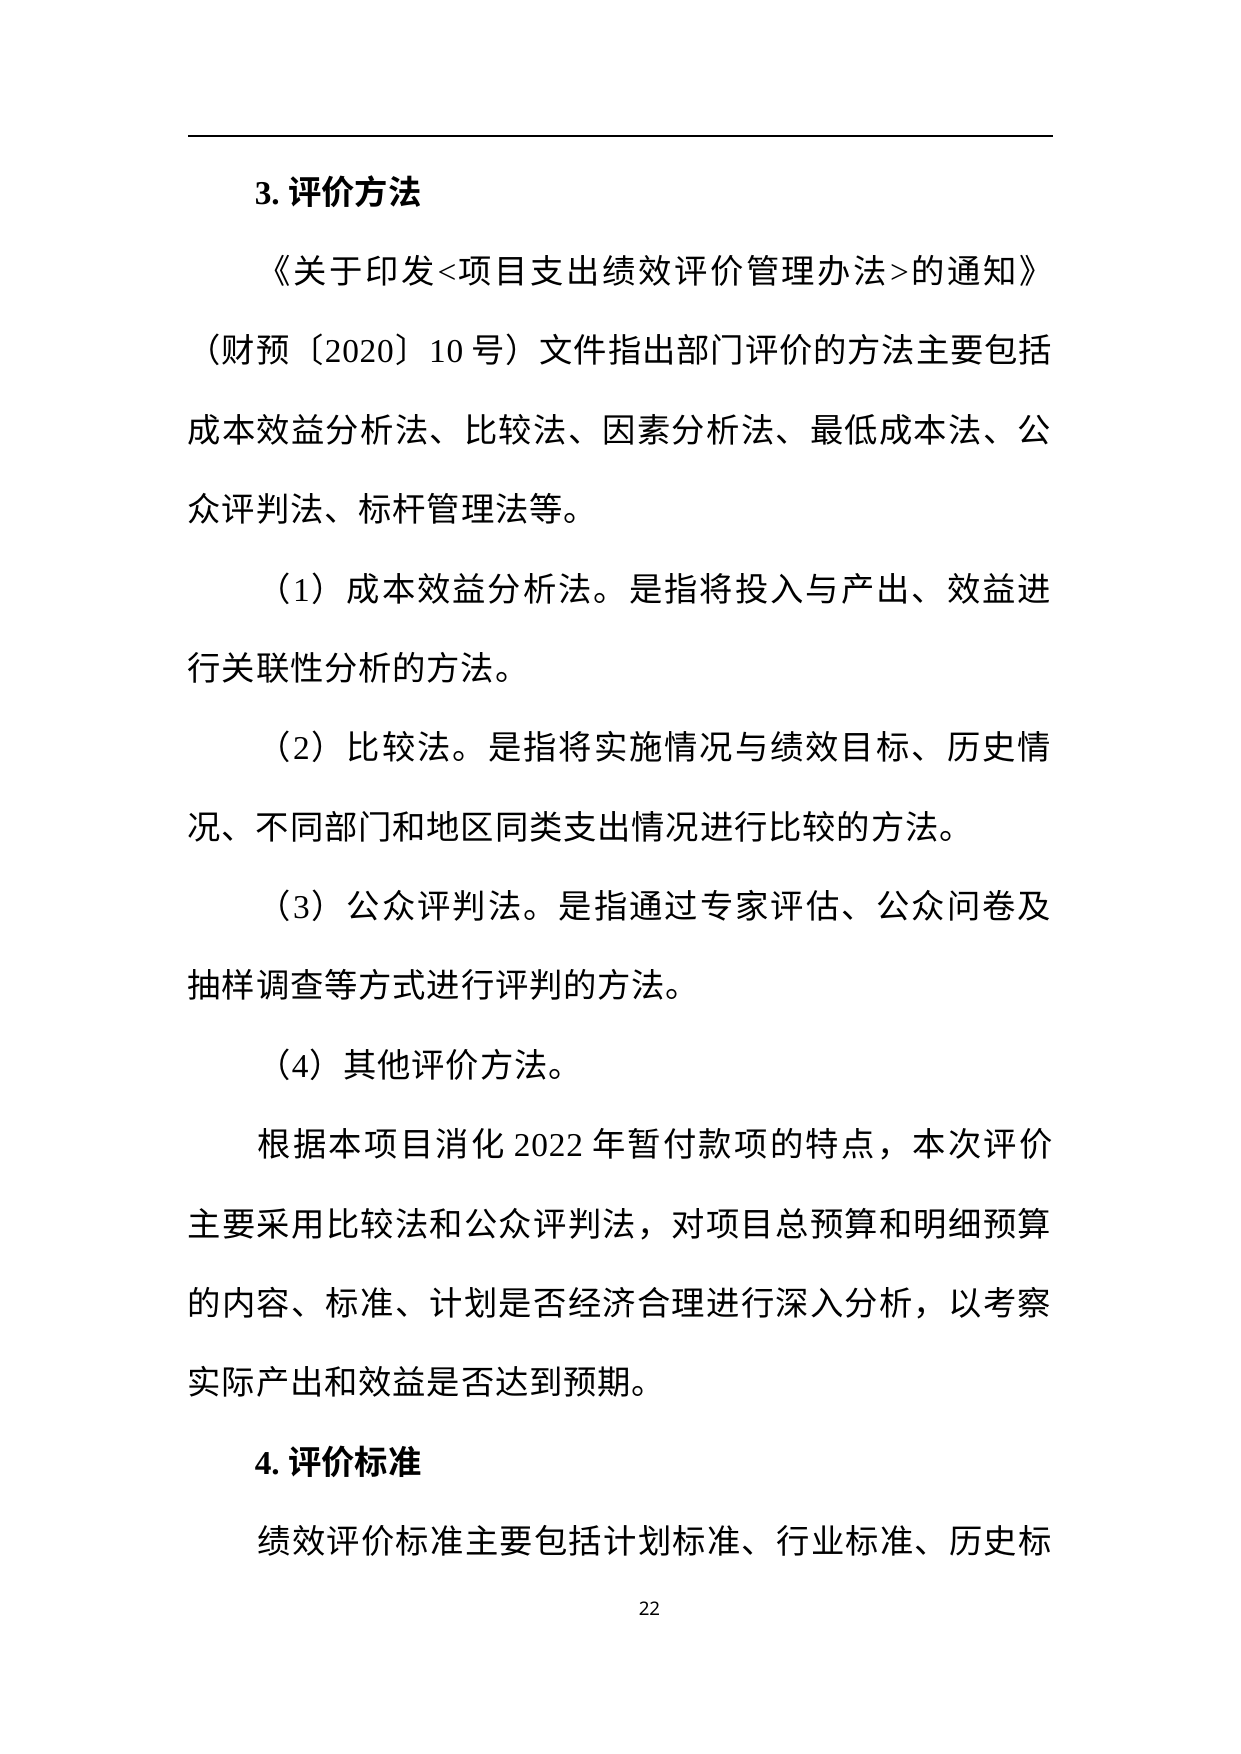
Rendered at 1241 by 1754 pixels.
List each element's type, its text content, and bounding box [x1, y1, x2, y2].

text 《关于印发<项目支出绩效评价管理办法>的通知》（财预〔2020〕10号）文件指出部门评价的方法主要包括成本效益分析法、比较法、因素分析法、最低成本法、公众评判法、标杆管理法等。 [187, 229, 1053, 547]
text （4）其他评价方法。 [187, 1023, 1053, 1102]
subtitle 4. 评价标准 [187, 1420, 1053, 1499]
text 根据本项目消化2022年暂付款项的特点，本次评价主要采用比较法和公众评判法，对项目总预算和明细预算的内容、标准、计划是否经济合理进行深入分析，以考察实际产出和效益是否达到预期。 [187, 1102, 1053, 1420]
text （2）比较法。是指将实施情况与绩效目标、历史情况、不同部门和地区同类支出情况进行比较的方法。 [187, 706, 1053, 864]
subtitle 3. 评价方法 [187, 150, 1053, 229]
text （3）公众评判法。是指通过专家评估、公众问卷及抽样调查等方式进行评判的方法。 [187, 864, 1053, 1023]
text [187, 1499, 1053, 1579]
text （1）成本效益分析法。是指将投入与产出、效益进行关联性分析的方法。 [187, 547, 1053, 706]
